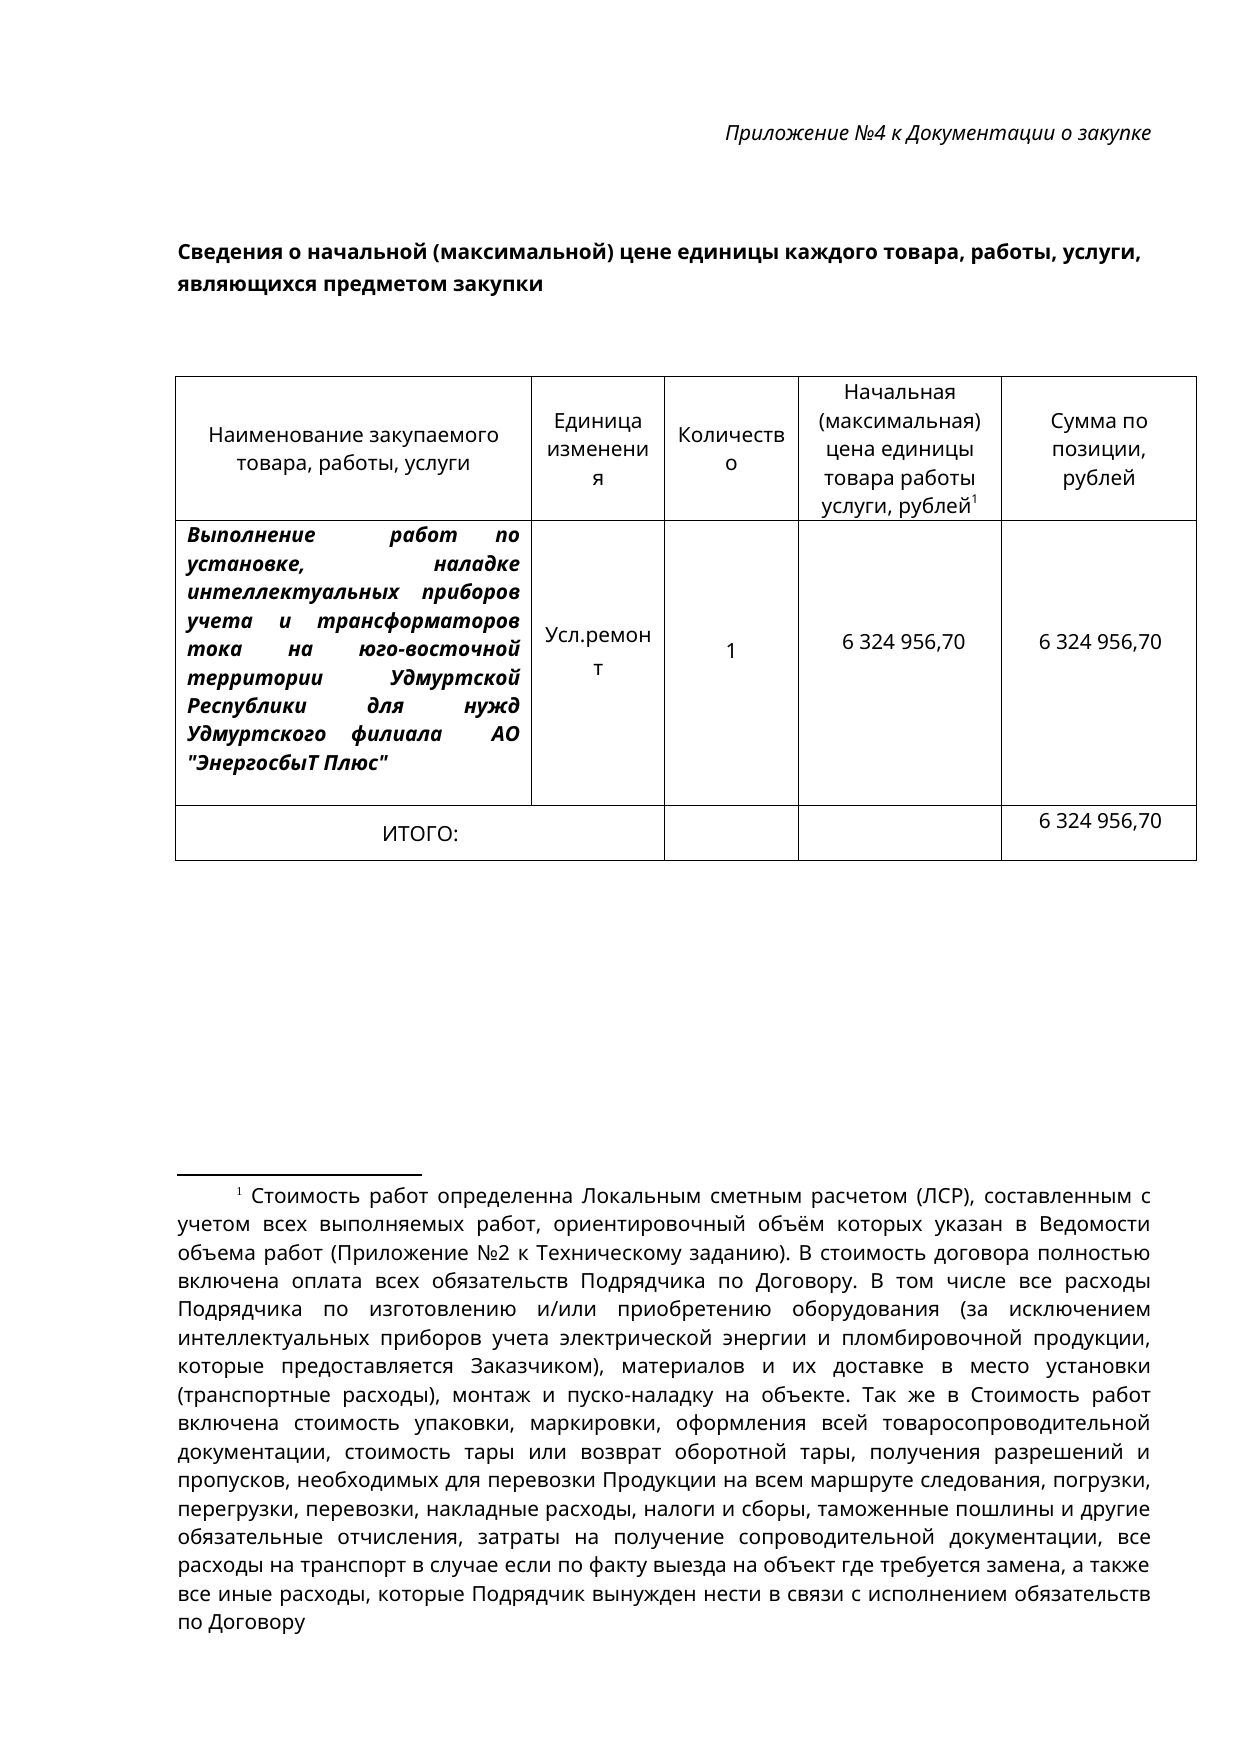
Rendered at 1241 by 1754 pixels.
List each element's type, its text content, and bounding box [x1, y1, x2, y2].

table_cell 6 324 956,70 [799, 521, 1001, 805]
table_cell 6 324 956,70 [1002, 806, 1196, 860]
table_cell [799, 806, 1001, 860]
table_header Количество [665, 377, 798, 519]
table_cell ИТОГО: [176, 806, 664, 860]
table_cell [665, 806, 798, 860]
table_cell 1 [665, 521, 798, 805]
list Приложение №4 к Документации о закупке [252, 118, 1152, 147]
table_cell 6 324 956,70 [1002, 521, 1196, 805]
table_header Начальная (максимальная) цена единицы товара работы услуги, рублей [799, 377, 1001, 519]
table_cell Выполнение работ по установке, наладке интеллектуальных приборов учета и трансформаторов тока на юго-восточной территории Удмуртской Республики для нужд Удмуртского филиала АО "ЭнергосбыТ Плюс" [176, 521, 531, 805]
text Сведения о начальной (максимальной) цене единицы каждого товара, работы, услуги, являющихся предметом закупки [177, 237, 1152, 298]
table_header Сумма по позиции, рублей [1002, 377, 1196, 519]
table_header Единица изменения [532, 377, 664, 519]
table_header Наименование закупаемого товара, работы, услуги [176, 377, 531, 519]
table_cell Усл.ремонт [532, 521, 664, 805]
